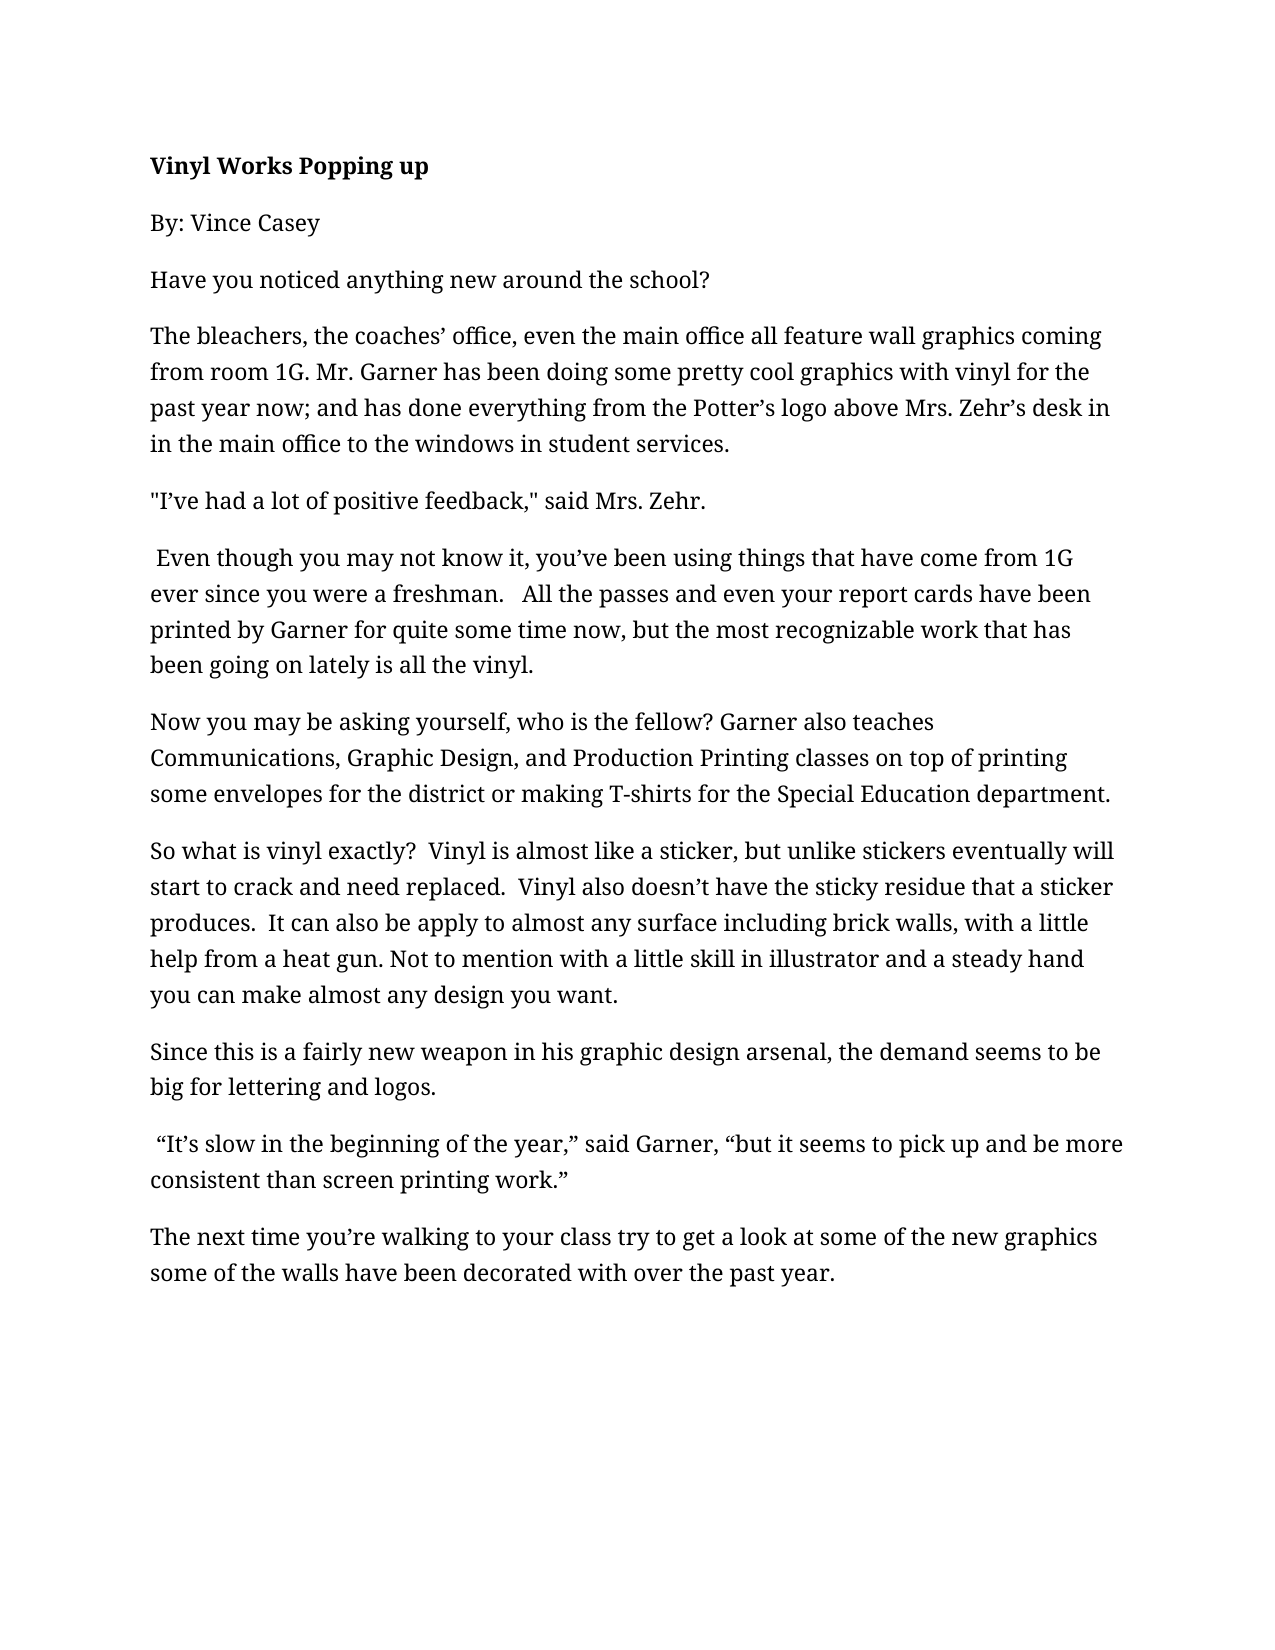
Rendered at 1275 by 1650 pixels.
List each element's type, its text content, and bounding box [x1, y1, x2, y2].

text Since this is a fairly new weapon in his graphic design arsenal, the demand seems to be big for lettering and logos. [150, 1035, 1125, 1103]
text So what is vinyl exactly? Vinyl is almost like a sticker, but unlike stickers eventually will start to crack and need replaced. Vinyl also doesn’t have the sticky residue that a sticker produces. It can also be apply to almost any surface including brick walls, with a little help from a heat gun. Not to mention with a little skill in illustrator and a steady hand you can make almost any design you want. [150, 835, 1125, 1010]
text Vinyl Works Popping up [150, 150, 1125, 181]
text Have you noticed anything new around the school? [150, 263, 1125, 295]
text “It’s slow in the beginning of the year,” said Garner, “but it seems to pick up and be more consistent than screen printing work.” [150, 1128, 1125, 1195]
text "I’ve had a lot of positive feedback," said Mrs. Zehr. [150, 485, 1125, 516]
text The bleachers, the coaches’ office, even the main office all feature wall graphics coming from room 1G. Mr. Garner has been doing some pretty cool graphics with vinyl for the past year now; and has done everything from the Potter’s logo above Mrs. Zehr’s desk in in the main office to the windows in student services. [150, 320, 1125, 459]
text Now you may be asking yourself, who is the fellow? Garner also teaches Communications, Graphic Design, and Production Printing classes on top of printing some envelopes for the district or making T-shirts for the Special Education department. [150, 706, 1125, 809]
text By: Vince Casey [150, 207, 1125, 238]
text The next time you’re walking to your class try to get a look at some of the new graphics some of the walls have been decorated with over the past year. [150, 1221, 1125, 1288]
text Even though you may not know it, you’ve been using things that have come from 1G ever since you were a freshman. All the passes and even your report cards have been printed by Garner for quite some time now, but the most recognizable work that has been going on lately is all the vinyl. [150, 542, 1125, 681]
